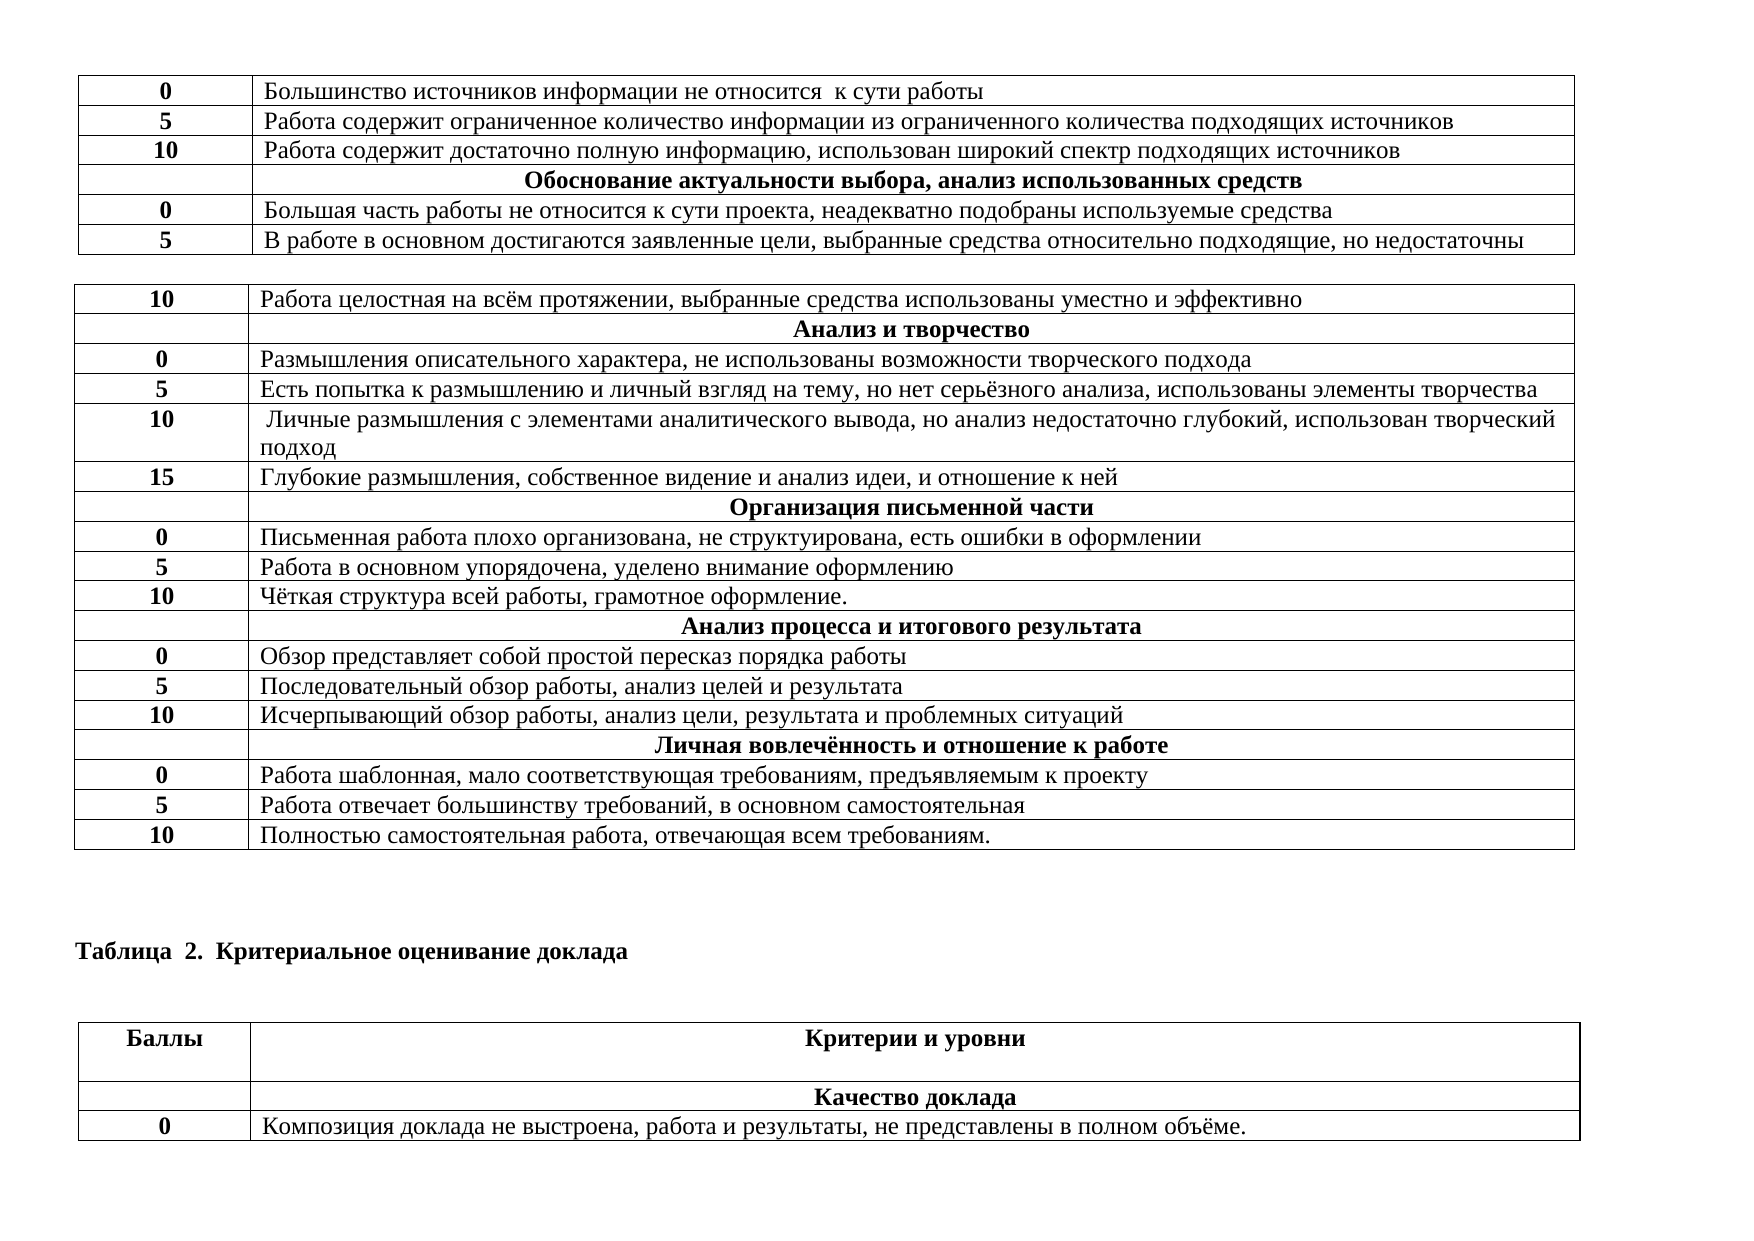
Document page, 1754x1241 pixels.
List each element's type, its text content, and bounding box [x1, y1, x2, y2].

table_cell 0 [75, 641, 248, 670]
table_cell Работа шаблонная, мало соответствующая требованиям, предъявляемым к проекту [249, 760, 1574, 789]
table_cell Размышления описательного характера, не использованы возможности творческого подхода [249, 344, 1574, 373]
table_cell 5 [75, 790, 248, 819]
table_cell Письменная работа плохо организована, не структуирована, есть ошибки в оформлении [249, 522, 1574, 551]
table_cell 10 [75, 404, 248, 461]
table_cell 5 [75, 671, 248, 699]
table_cell [75, 611, 248, 640]
table_cell Последовательный обзор работы, анализ целей и результата [249, 671, 1574, 699]
table_cell Работа отвечает большинству требований, в основном самостоятельная [249, 790, 1574, 819]
table_cell 15 [75, 462, 248, 491]
table_cell Работа в основном упорядочена, уделено внимание оформлению [249, 552, 1574, 580]
table_cell 0 [79, 76, 252, 105]
table_cell 0 [79, 1111, 250, 1140]
table_cell Работа содержит достаточно полную информацию, использован широкий спектр подходящих источников [253, 136, 1574, 164]
table_cell 5 [75, 374, 248, 403]
table_cell Исчерпывающий обзор работы, анализ цели, результата и проблемных ситуаций [249, 701, 1574, 729]
table_cell Глубокие размышления, собственное видение и анализ идеи, и отношение к ней [249, 462, 1574, 491]
table_header Баллы [79, 1023, 250, 1081]
table_cell 10 [75, 581, 248, 610]
table_cell [75, 492, 248, 521]
table_cell Обоснование актуальности выбора, анализ использованных средств [253, 165, 1574, 194]
table_cell 10 [75, 701, 248, 729]
table_cell Большинство источников информации не относится к сути работы [253, 76, 1574, 105]
table_cell 5 [75, 552, 248, 580]
table_cell 10 [79, 136, 252, 164]
table_cell 0 [79, 195, 252, 224]
table_cell Полностью самостоятельная работа, отвечающая всем требованиям. [249, 820, 1574, 848]
table_cell Анализ и творчество [249, 314, 1574, 343]
table_cell Композиция доклада не выстроена, работа и результаты, не представлены в полном объёме. [251, 1111, 1579, 1140]
table_header Работа целостная на всём протяжении, выбранные средства использованы уместно и эффективно [249, 285, 1574, 313]
table_cell 0 [75, 760, 248, 789]
table_cell Личная вовлечённость и отношение к работе [249, 730, 1574, 759]
table_cell [75, 314, 248, 343]
table_cell В работе в основном достигаются заявленные цели, выбранные средства относительно подходящие, но недостаточны [253, 225, 1574, 254]
table_cell 5 [79, 225, 252, 254]
text Таблица 2. Критериальное оценивание доклада [75, 936, 1679, 964]
table_cell 0 [75, 522, 248, 551]
table_cell Большая часть работы не относится к сути проекта, неадекватно подобраны используемые средства [253, 195, 1574, 224]
table_cell Есть попытка к размышлению и личный взгляд на тему, но нет серьёзного анализа, использованы элементы творчества [249, 374, 1574, 403]
table_cell Обзор представляет собой простой пересказ порядка работы [249, 641, 1574, 670]
table_cell 5 [79, 106, 252, 134]
table_cell Работа содержит ограниченное количество информации из ограниченного количества подходящих источников [253, 106, 1574, 134]
table_cell [75, 730, 248, 759]
table_cell Качество доклада [251, 1082, 1579, 1110]
table_header Критерии и уровни [251, 1023, 1579, 1081]
table_cell 0 [75, 344, 248, 373]
table_cell Организация письменной части [249, 492, 1574, 521]
table_header 10 [75, 285, 248, 313]
table_cell Анализ процесса и итогового результата [249, 611, 1574, 640]
table_cell [79, 1082, 250, 1110]
table_cell Чёткая структура всей работы, грамотное оформление. [249, 581, 1574, 610]
table_cell [79, 165, 252, 194]
table_cell 10 [75, 820, 248, 848]
table_cell Личные размышления с элементами аналитического вывода, но анализ недостаточно глубокий, использован творческий подход [249, 404, 1574, 461]
